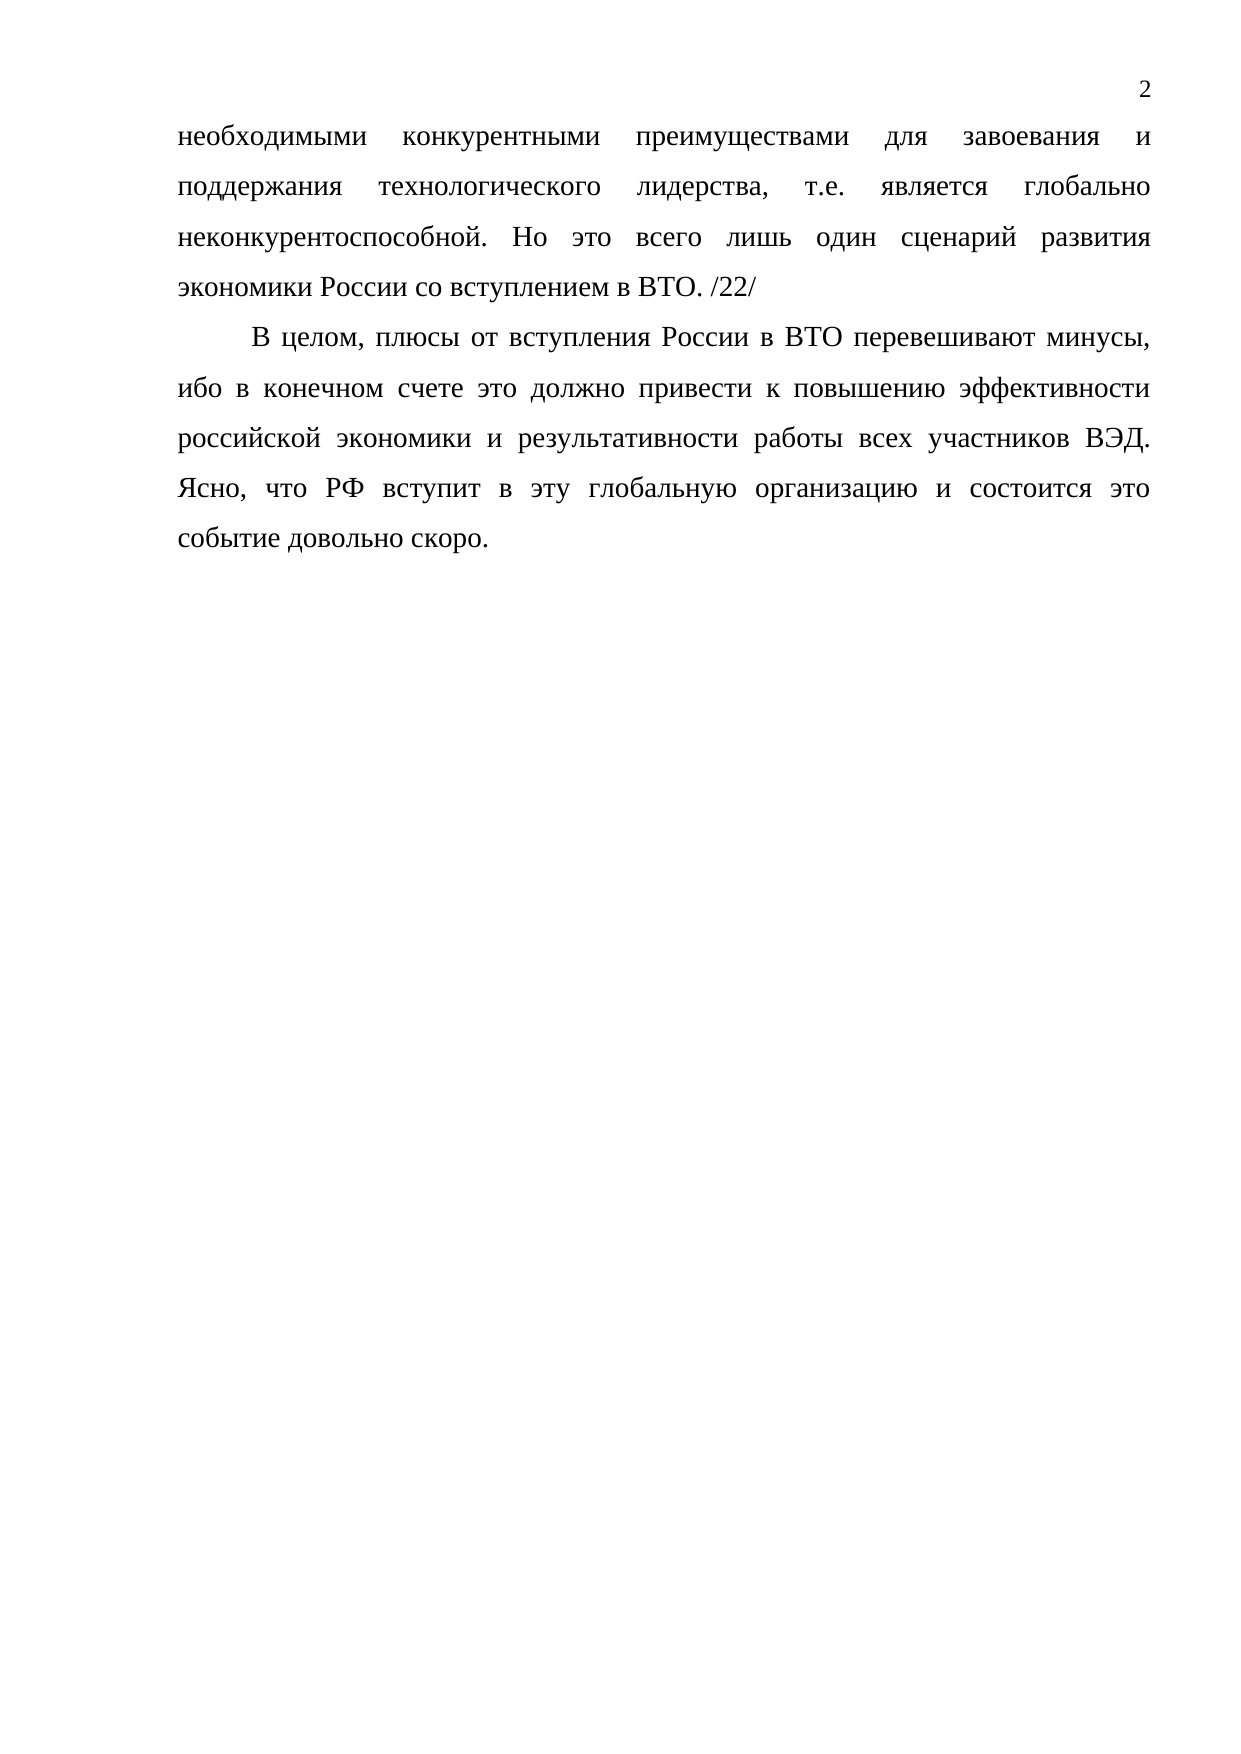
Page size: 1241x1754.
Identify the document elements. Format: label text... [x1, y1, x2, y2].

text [177, 118, 1152, 303]
text В целом, плюсы от вступления России в ВТО перевешивают минусы, ибо в конечном счете это должно привести к повышению эффективности российской экономики и результативности работы всех участников ВЭД. Ясно, что РФ вступит в эту глобальную организацию и состоится это событие довольно скоро. [177, 319, 1152, 554]
